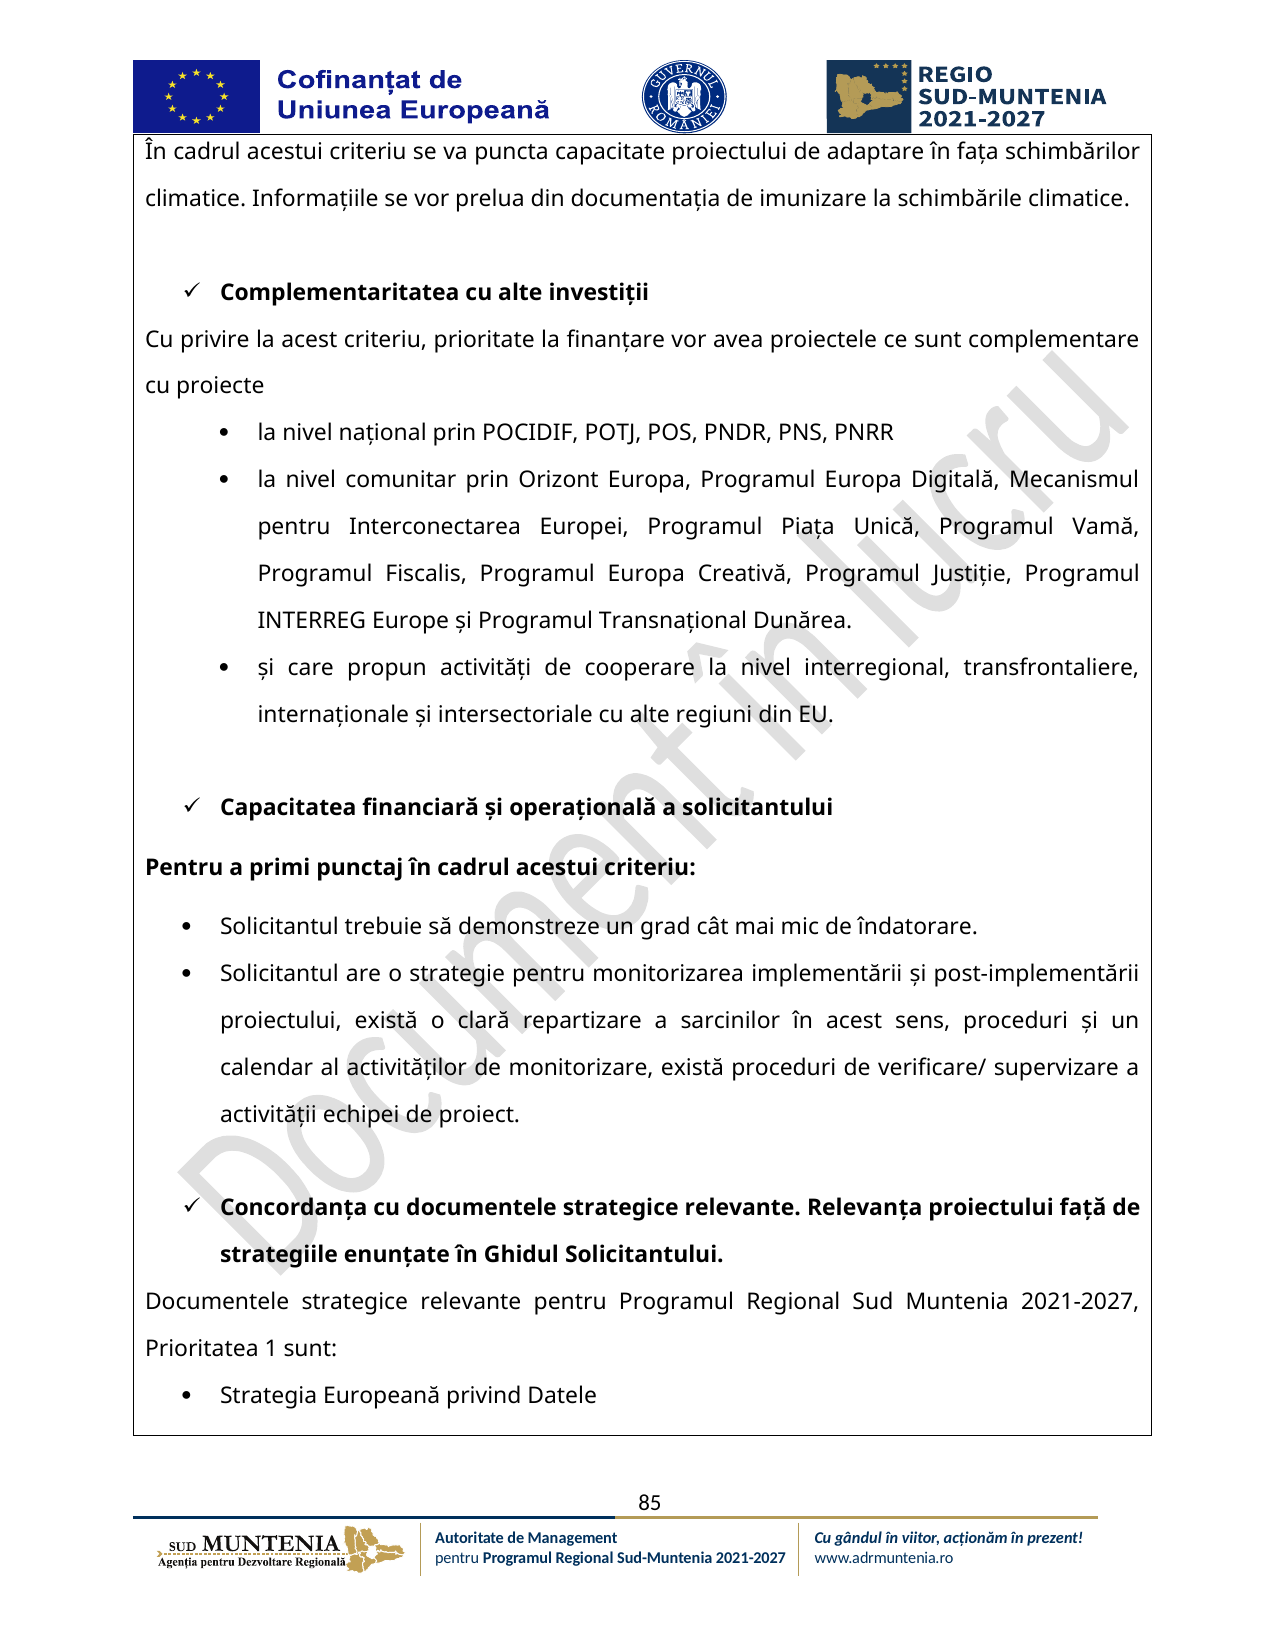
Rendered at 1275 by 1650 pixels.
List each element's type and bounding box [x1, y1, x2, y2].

table_header [134, 135, 1151, 1434]
